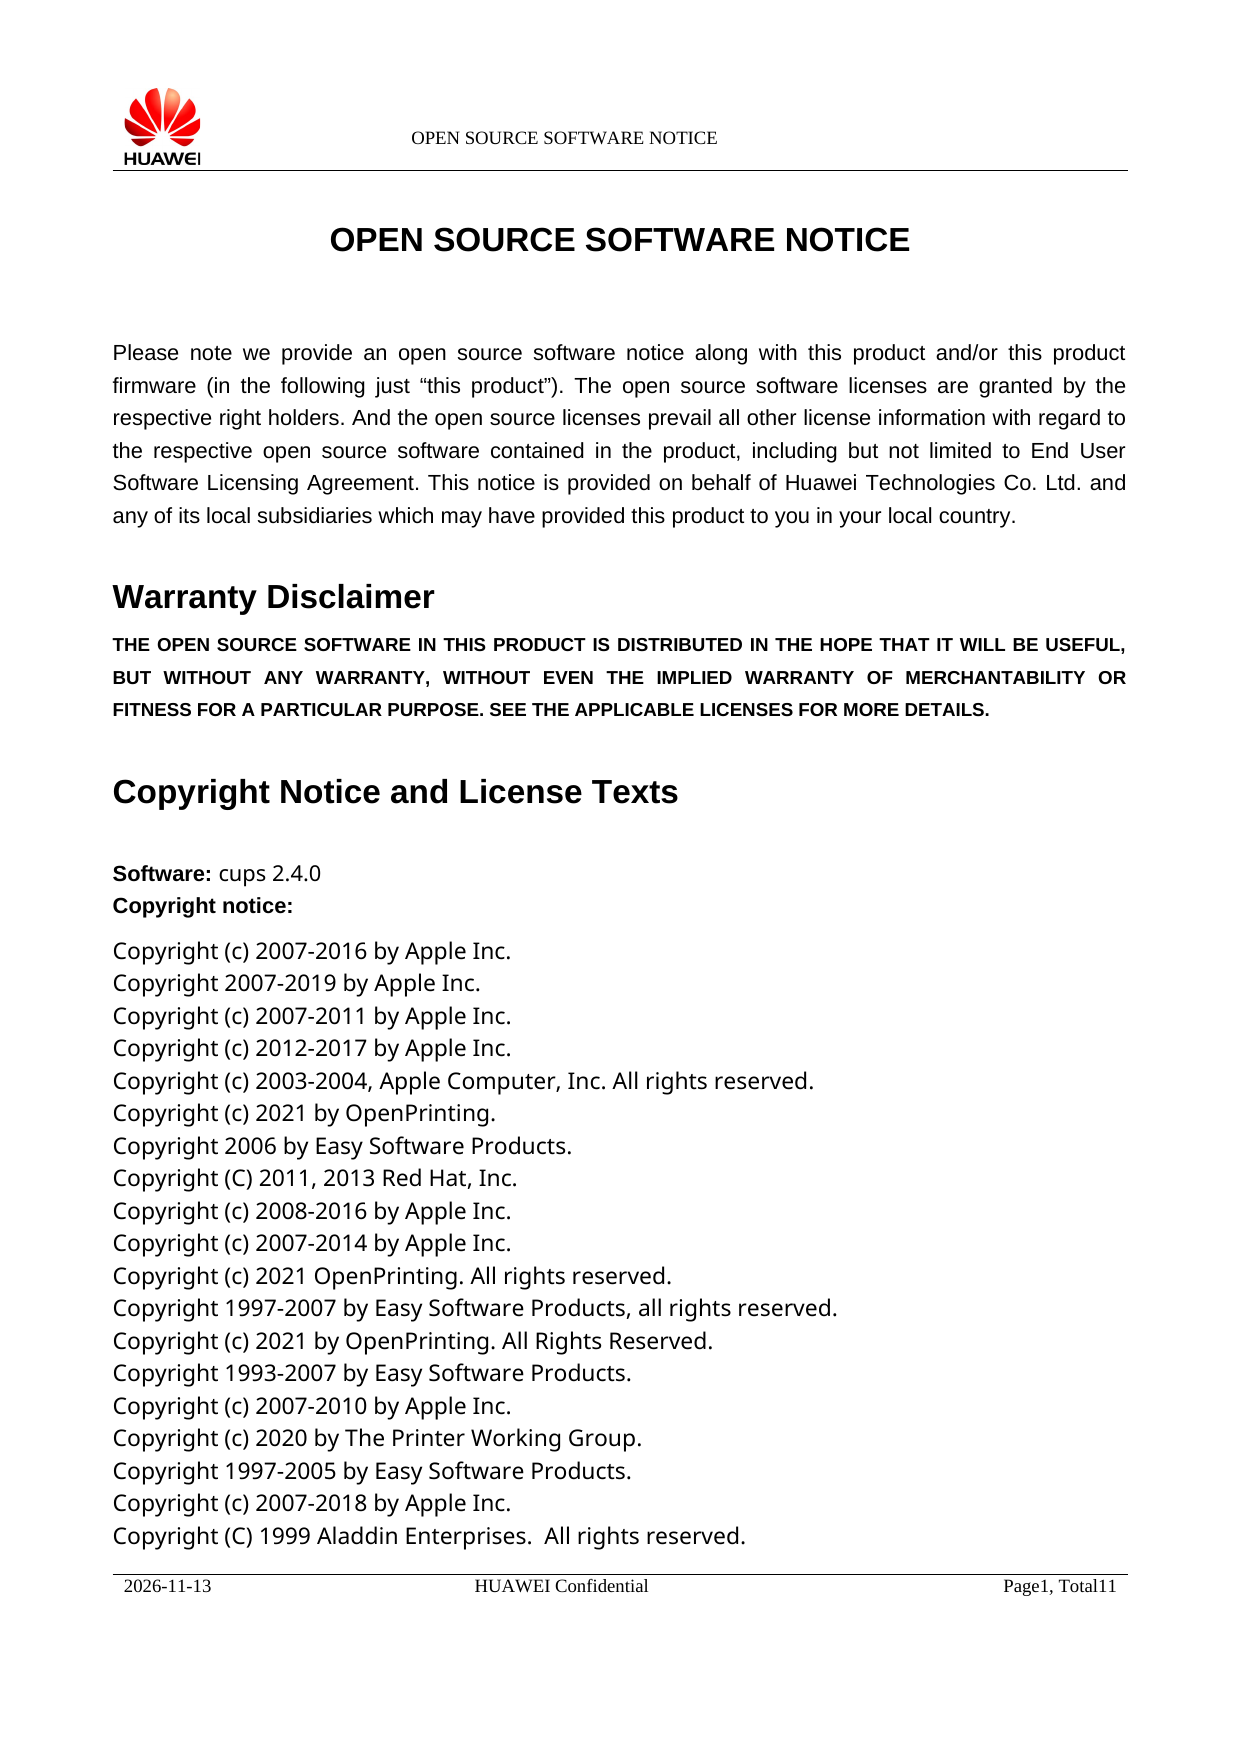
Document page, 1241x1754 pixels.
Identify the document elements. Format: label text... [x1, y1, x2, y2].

title Software: cups 2.4.0 [112, 856, 1128, 889]
text The open source software in this product is distributed in the hope that it will be useful, but WITHOUT ANY WARRANTY, without even the implied warranty of MERCHANTABILITY or FITNESS FOR A PARTICULAR PURPOSE. See the applicable licenses for more details. [112, 629, 1128, 726]
text Please note we provide an open source software notice along with this product and/or this product firmware (in the following just “this product”). The open source software licenses are granted by the respective right holders. And the open source licenses prevail all other license information with regard to the respective open source software contained in the product, including but not limited to End User Software Licensing Agreement. This notice is provided on behalf of Huawei Technologies Co. Ltd. and any of its local subsidiaries which may have provided this product to you in your local country. [112, 336, 1128, 531]
picture [124, 88, 201, 165]
text Warranty Disclaimer [112, 564, 1128, 629]
text OPEN SOURCE SOFTWARE NOTICE [112, 206, 1128, 271]
text Copyright Notice and License Texts [112, 759, 1128, 824]
text Copyright notice: [112, 889, 1128, 921]
